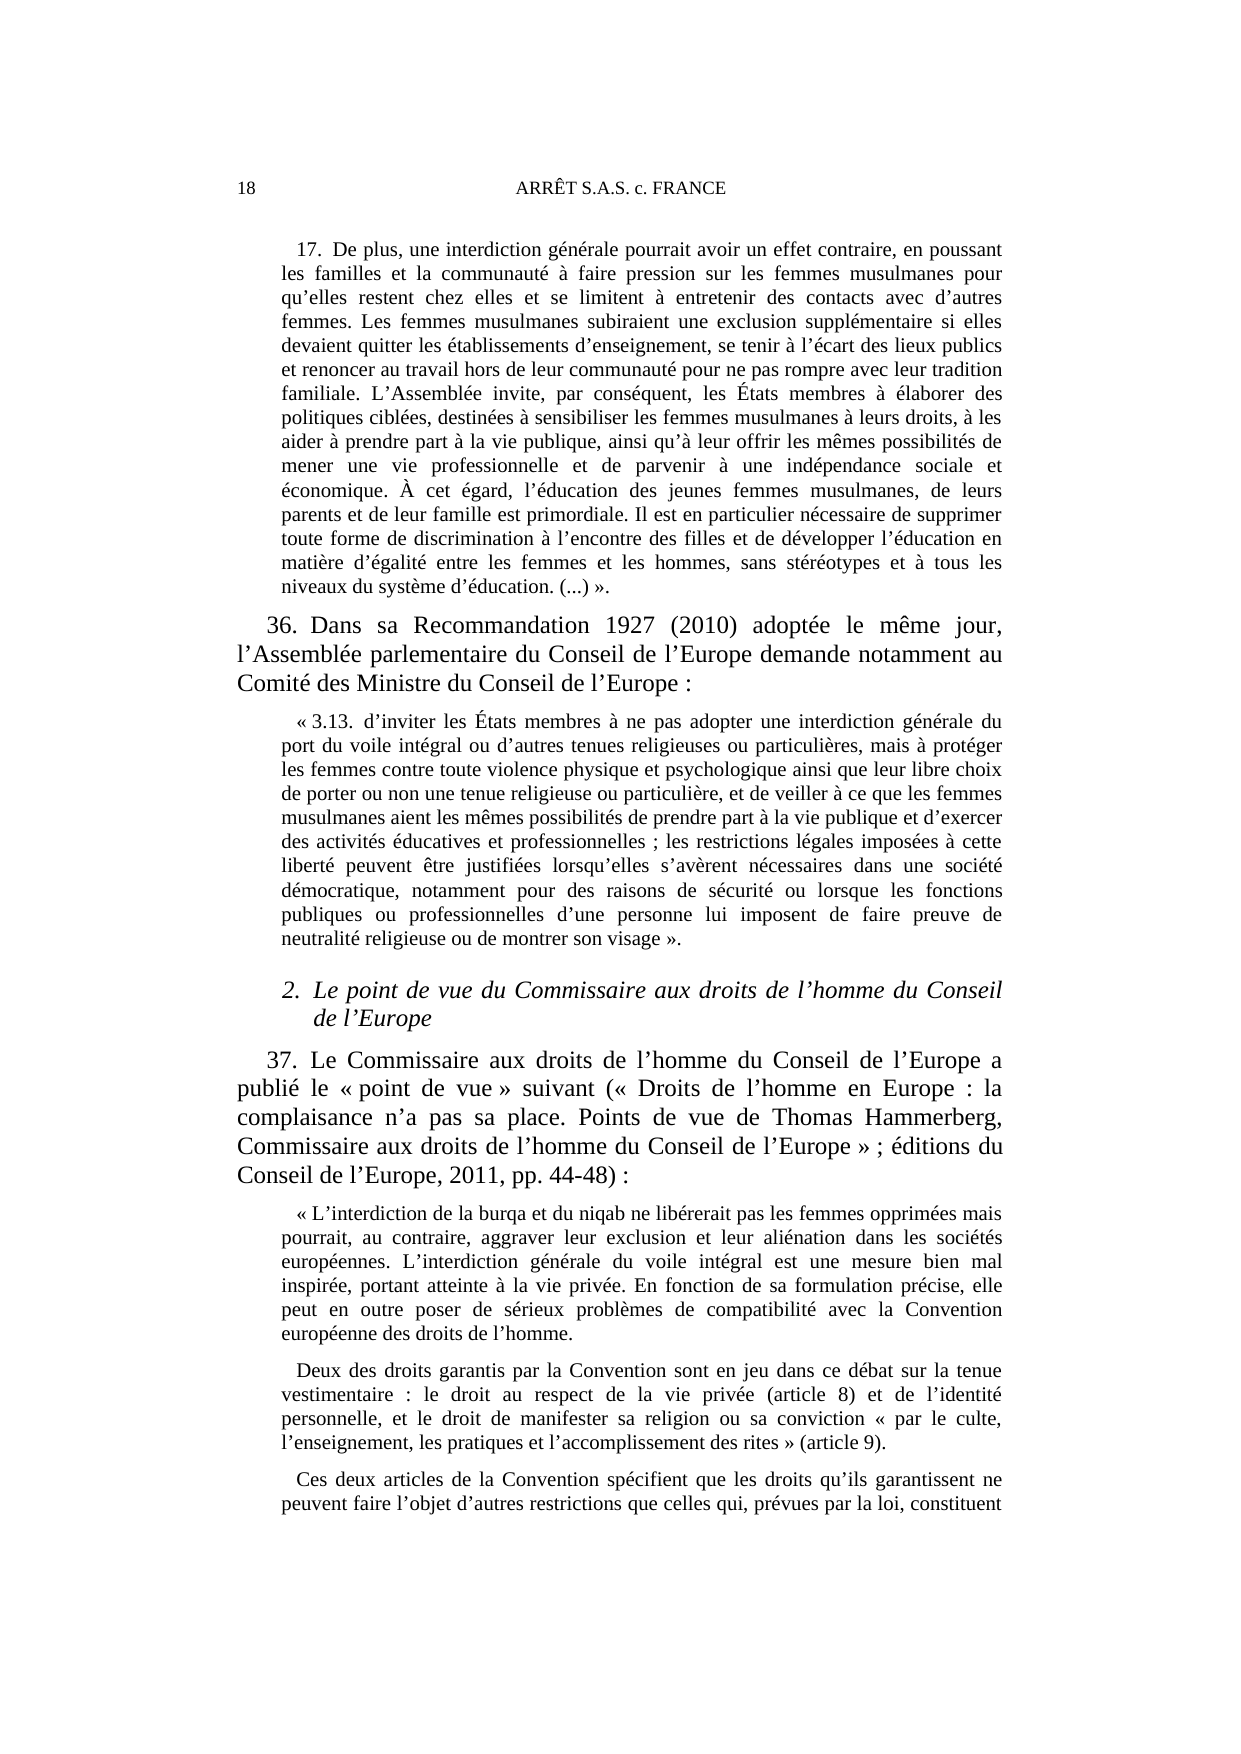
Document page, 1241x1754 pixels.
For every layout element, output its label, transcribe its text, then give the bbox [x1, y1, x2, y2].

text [281, 1467, 1003, 1515]
text 37. Le Commissaire aux droits de l’homme du Conseil de l’Europe a publié le « point de vue » suivant (« Droits de l’homme en Europe : la complaisance n’a pas sa place. Points de vue de Thomas Hammerberg, Commissaire aux droits de l’homme du Conseil de l’Europe » ; éditions du Conseil de l’Europe, 2011, pp. 44-48) : [237, 1045, 1003, 1188]
text Deux des droits garantis par la Convention sont en jeu dans ce débat sur la tenue vestimentaire : le droit au respect de la vie privée (article 8) et de l’identité personnelle, et le droit de manifester sa religion ou sa conviction « par le culte, l’enseignement, les pratiques et l’accomplissement des rites » (article 9). [281, 1358, 1003, 1454]
text 17. De plus, une interdiction générale pourrait avoir un effet contraire, en poussant les familles et la communauté à faire pression sur les femmes musulmanes pour qu’elles restent chez elles et se limitent à entretenir des contacts avec d’autres femmes. Les femmes musulmanes subiraient une exclusion supplémentaire si elles devaient quitter les établissements d’enseignement, se tenir à l’écart des lieux publics et renoncer au travail hors de leur communauté pour ne pas rompre avec leur tradition familiale. L’Assemblée invite, par conséquent, les États membres à élaborer des politiques ciblées, destinées à sensibiliser les femmes musulmanes à leurs droits, à les aider à prendre part à la vie publique, ainsi qu’à leur offrir les mêmes possibilités de mener une vie professionnelle et de parvenir à une indépendance sociale et économique. À cet égard, l’éducation des jeunes femmes musulmanes, de leurs parents et de leur famille est primordiale. Il est en particulier nécessaire de supprimer toute forme de discrimination à l’encontre des filles et de développer l’éducation en matière d’égalité entre les femmes et les hommes, sans stéréotypes et à tous les niveaux du système d’éducation. (...) ». [281, 237, 1003, 598]
text « L’interdiction de la burqa et du niqab ne libérerait pas les femmes opprimées mais pourrait, au contraire, aggraver leur exclusion et leur aliénation dans les sociétés européennes. L’interdiction générale du voile intégral est une mesure bien mal inspirée, portant atteinte à la vie privée. En fonction de sa formulation précise, elle peut en outre poser de sérieux problèmes de compatibilité avec la Convention européenne des droits de l’homme. [281, 1201, 1003, 1345]
text « 3.13. d’inviter les États membres à ne pas adopter une interdiction générale du port du voile intégral ou d’autres tenues religieuses ou particulières, mais à protéger les femmes contre toute violence physique et psychologique ainsi que leur libre choix de porter ou non une tenue religieuse ou particulière, et de veiller à ce que les femmes musulmanes aient les mêmes possibilités de prendre part à la vie publique et d’exercer des activités éducatives et professionnelles ; les restrictions légales imposées à cette liberté peuvent être justifiées lorsqu’elles s’avèrent nécessaires dans une société démocratique, notamment pour des raisons de sécurité ou lorsque les fonctions publiques ou professionnelles d’une personne lui imposent de faire preuve de neutralité religieuse ou de montrer son visage ». [281, 709, 1003, 950]
text 36. Dans sa Recommandation 1927 (2010) adoptée le même jour, l’Assemblée parlementaire du Conseil de l’Europe demande notamment au Comité des Ministre du Conseil de l’Europe : [237, 610, 1003, 697]
subtitle 2. Le point de vue du Commissaire aux droits de l’homme du Conseil de l’Europe [282, 975, 1003, 1032]
